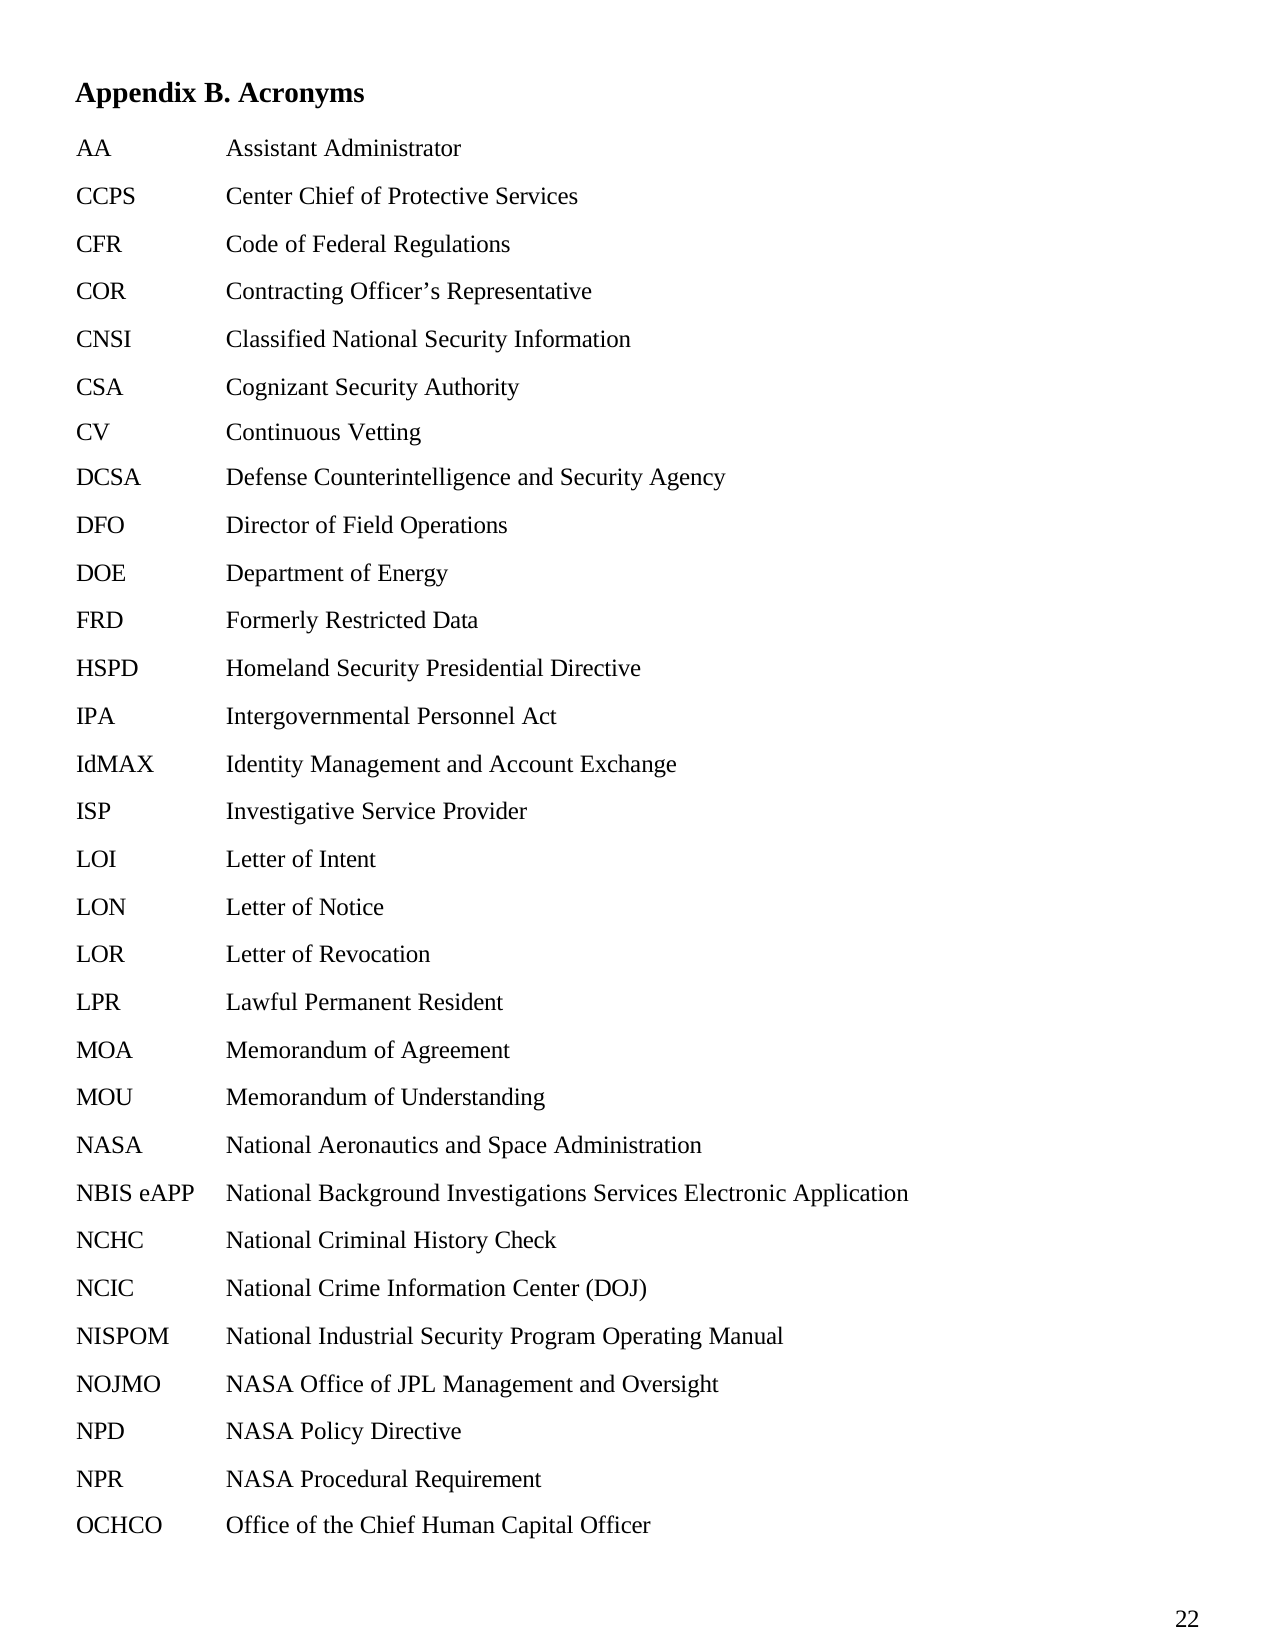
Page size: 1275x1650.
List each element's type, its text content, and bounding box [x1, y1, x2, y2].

table_cell MOA [71, 1026, 211, 1073]
table_cell ISP [71, 788, 211, 835]
table_cell Office of the Chief Human Capital Officer [211, 1503, 916, 1541]
table_cell Memorandum of Understanding [211, 1074, 916, 1121]
table_cell National Industrial Security Program Operating Manual [211, 1312, 916, 1360]
table_cell Cognizant Security Authority [211, 363, 916, 409]
table_cell Center Chief of Protective Services [211, 172, 916, 220]
table_cell DCSA [71, 455, 211, 501]
table_cell Formerly Restricted Data [211, 597, 916, 644]
table_cell NISPOM [71, 1312, 211, 1360]
table_cell National Aeronautics and Space Administration [211, 1121, 916, 1169]
table_cell Memorandum of Agreement [211, 1026, 916, 1073]
table_cell National Criminal History Check [211, 1217, 916, 1264]
table_cell National Crime Information Center (DOJ) [211, 1264, 916, 1312]
table_cell Classified National Security Information [211, 315, 916, 363]
table_cell NASA Policy Directive [211, 1408, 916, 1455]
table_cell Continuous Vetting [211, 409, 916, 455]
table_cell Letter of Intent [211, 835, 916, 883]
table_cell IPA [71, 692, 211, 740]
table_header Assistant Administrator [211, 134, 916, 172]
table_cell Lawful Permanent Resident [211, 978, 916, 1026]
table_cell NASA Procedural Requirement [211, 1455, 916, 1503]
table_cell CFR [71, 220, 211, 267]
table_cell Department of Energy [211, 549, 916, 597]
table_cell Director of Field Operations [211, 501, 916, 549]
table_cell CV [71, 409, 211, 455]
table_cell COR [71, 268, 211, 315]
table_cell Identity Management and Account Exchange [211, 740, 916, 787]
table_cell LOI [71, 835, 211, 883]
subtitle Appendix B. Acronyms [75, 75, 1237, 108]
table_cell DFO [71, 501, 211, 549]
table_cell CNSI [71, 315, 211, 363]
table_cell NASA [71, 1121, 211, 1169]
table_cell Code of Federal Regulations [211, 220, 916, 267]
table_cell NASA Office of JPL Management and Oversight [211, 1360, 916, 1407]
table_cell MOU [71, 1074, 211, 1121]
table_cell Letter of Notice [211, 883, 916, 931]
table_cell FRD [71, 597, 211, 644]
table_cell LPR [71, 978, 211, 1026]
table_cell DOE [71, 549, 211, 597]
table_cell Defense Counterintelligence and Security Agency [211, 455, 916, 501]
table_cell National Background Investigations Services Electronic Application [211, 1169, 916, 1217]
table_cell LOR [71, 931, 211, 978]
table_cell NCHC [71, 1217, 211, 1264]
table_cell NPR [71, 1455, 211, 1503]
table_header AA [71, 134, 211, 172]
table_cell Investigative Service Provider [211, 788, 916, 835]
table_cell CCPS [71, 172, 211, 220]
table_cell OCHCO [71, 1503, 211, 1541]
table_cell Contracting Officer’s Representative [211, 268, 916, 315]
table_cell CSA [71, 363, 211, 409]
table_cell IdMAX [71, 740, 211, 787]
table_cell NBIS eAPP [71, 1169, 211, 1217]
table_cell NOJMO [71, 1360, 211, 1407]
table_cell NCIC [71, 1264, 211, 1312]
table_cell LON [71, 883, 211, 931]
table_cell Letter of Revocation [211, 931, 916, 978]
table_cell Intergovernmental Personnel Act [211, 692, 916, 740]
table_cell HSPD [71, 644, 211, 692]
table_cell Homeland Security Presidential Directive [211, 644, 916, 692]
table_cell NPD [71, 1408, 211, 1455]
